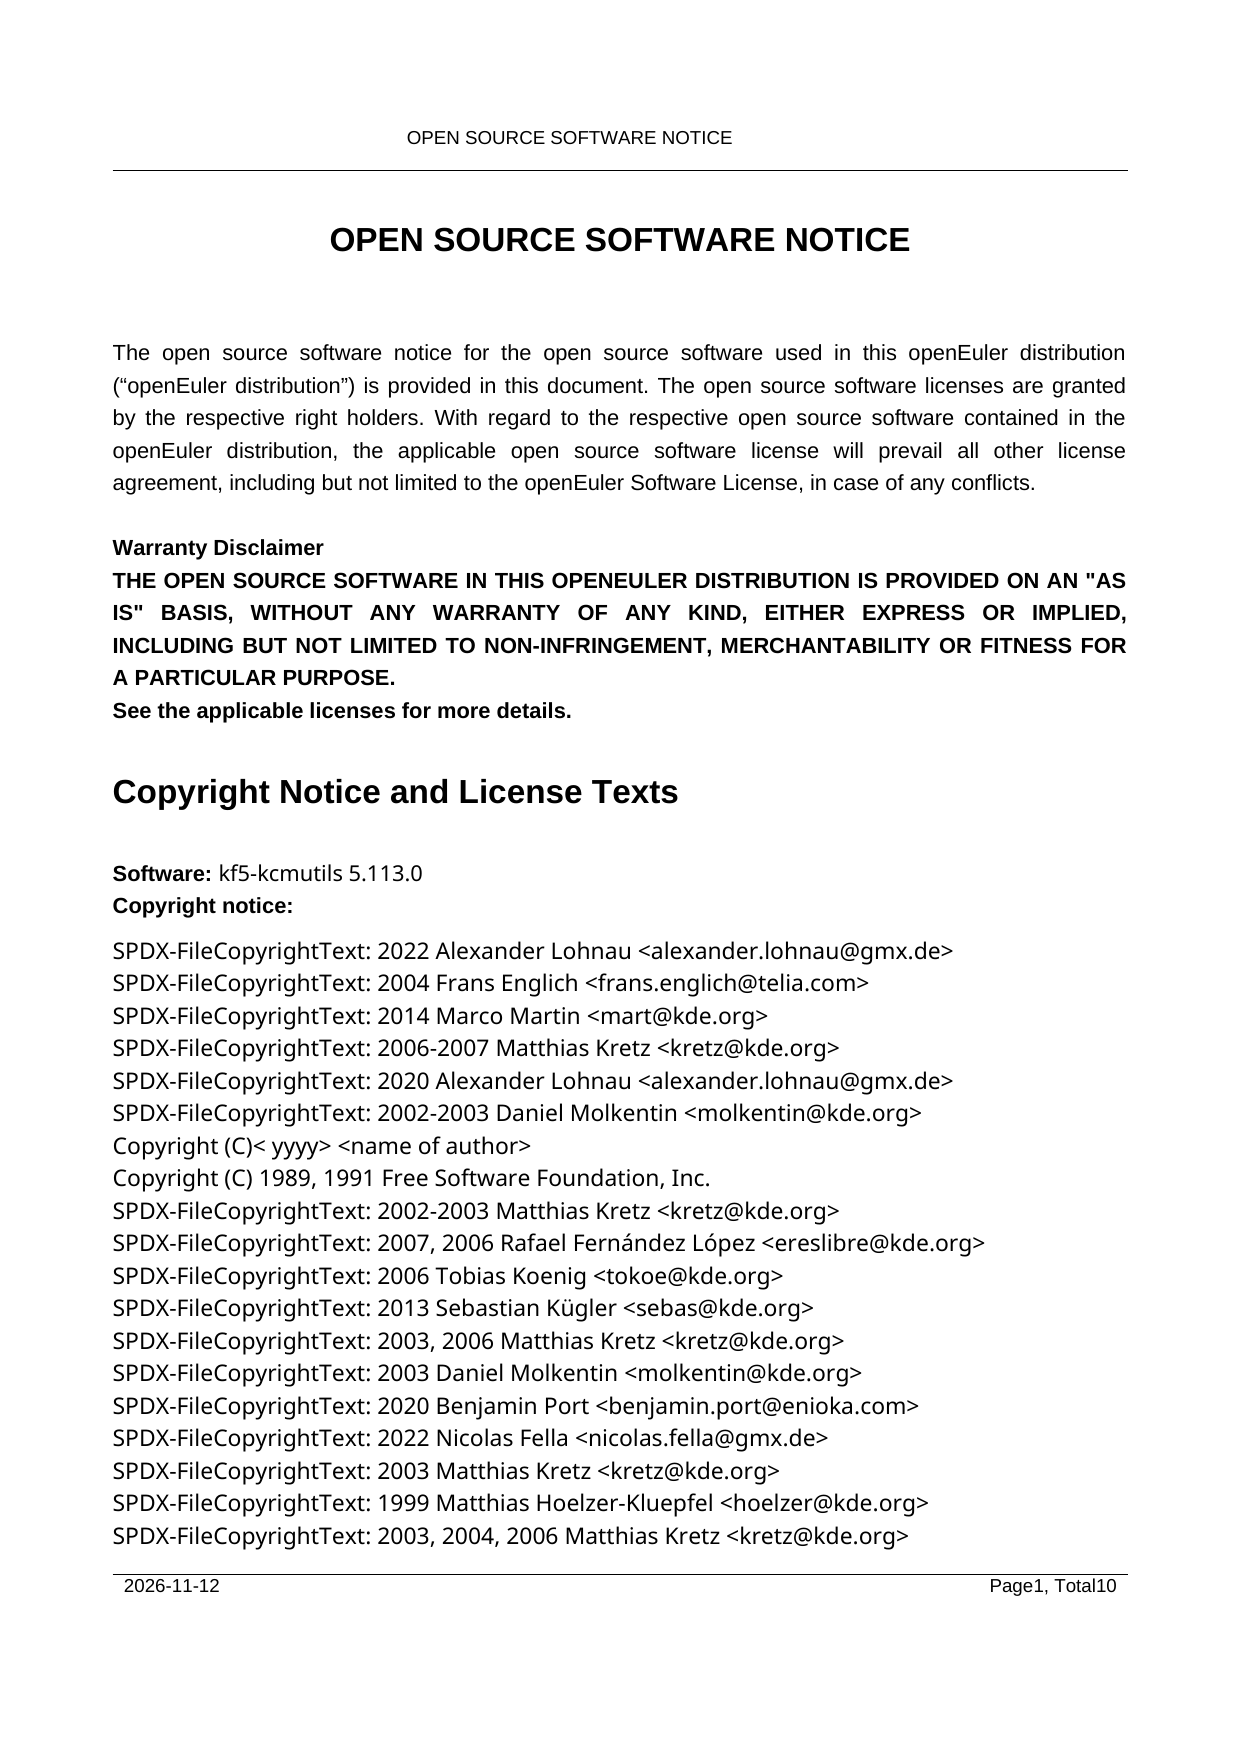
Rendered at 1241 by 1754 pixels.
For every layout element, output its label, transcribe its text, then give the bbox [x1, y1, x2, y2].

title Software: kf5-kcmutils 5.113.0 [112, 856, 1128, 889]
text THE OPEN SOURCE SOFTWARE IN THIS OPENEULER DISTRIBUTION IS PROVIDED ON AN "AS IS" BASIS, WITHOUT ANY WARRANTY OF ANY KIND, EITHER EXPRESS OR IMPLIED, INCLUDING BUT NOT LIMITED TO NON-INFRINGEMENT, MERCHANTABILITY OR FITNESS FOR A PARTICULAR PURPOSE. See the applicable licenses for more details. [112, 564, 1128, 726]
text Copyright Notice and License Texts [112, 759, 1128, 824]
text OPEN SOURCE SOFTWARE NOTICE [112, 206, 1128, 271]
text Warranty Disclaimer [112, 531, 1128, 564]
text The open source software notice for the open source software used in this openEuler distribution (“openEuler distribution”) is provided in this document. The open source software licenses are granted by the respective right holders. With regard to the respective open source software contained in the openEuler distribution, the applicable open source software license will prevail all other license agreement, including but not limited to the openEuler Software License, in case of any conflicts. [112, 336, 1128, 499]
text Copyright notice: [112, 889, 1128, 921]
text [112, 934, 1128, 1551]
